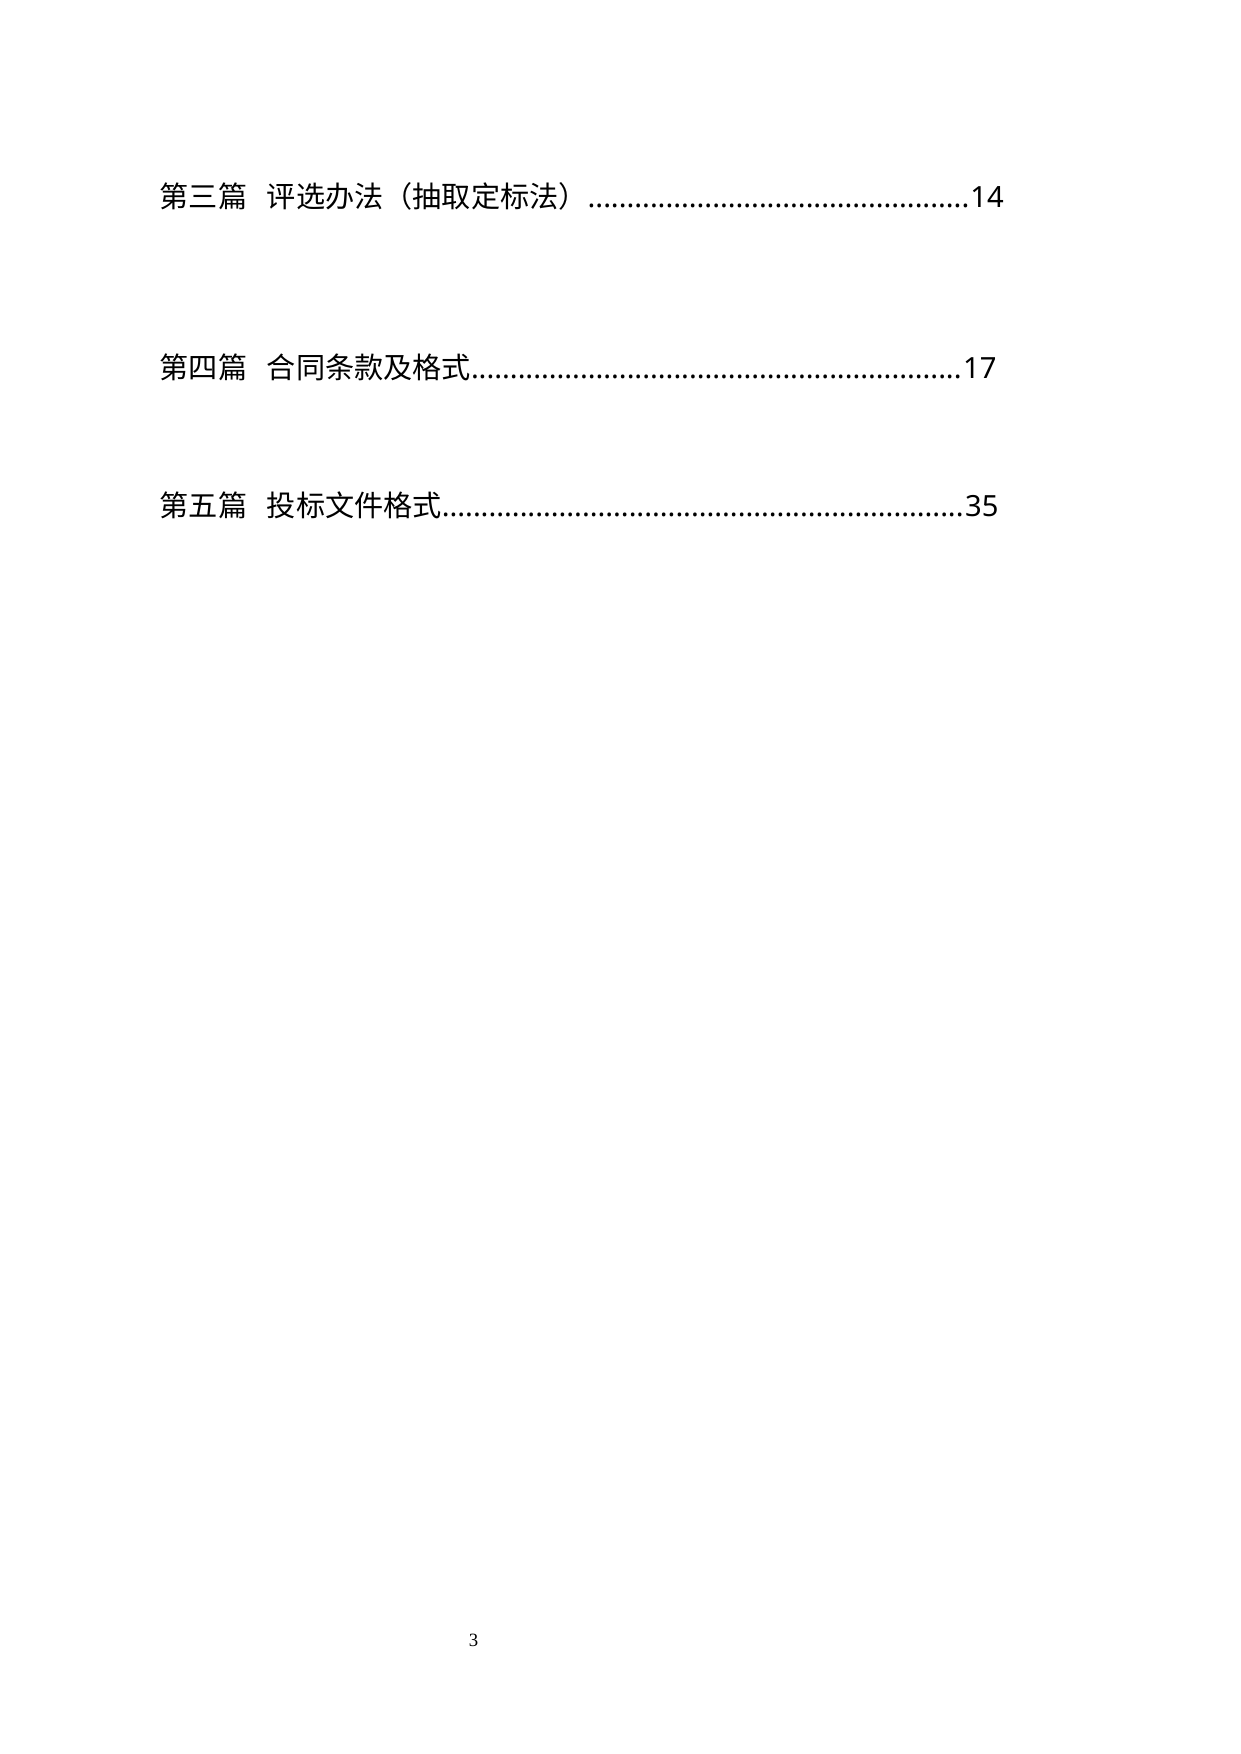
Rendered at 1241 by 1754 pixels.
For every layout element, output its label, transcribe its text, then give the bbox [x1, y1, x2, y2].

text 第四篇 合同条款及格式...............................................................17 [159, 333, 1078, 398]
text 第五篇 投标文件格式...................................................................35 [159, 471, 1078, 536]
text 第三篇 评选办法（抽取定标法）.................................................14 [159, 162, 1078, 227]
